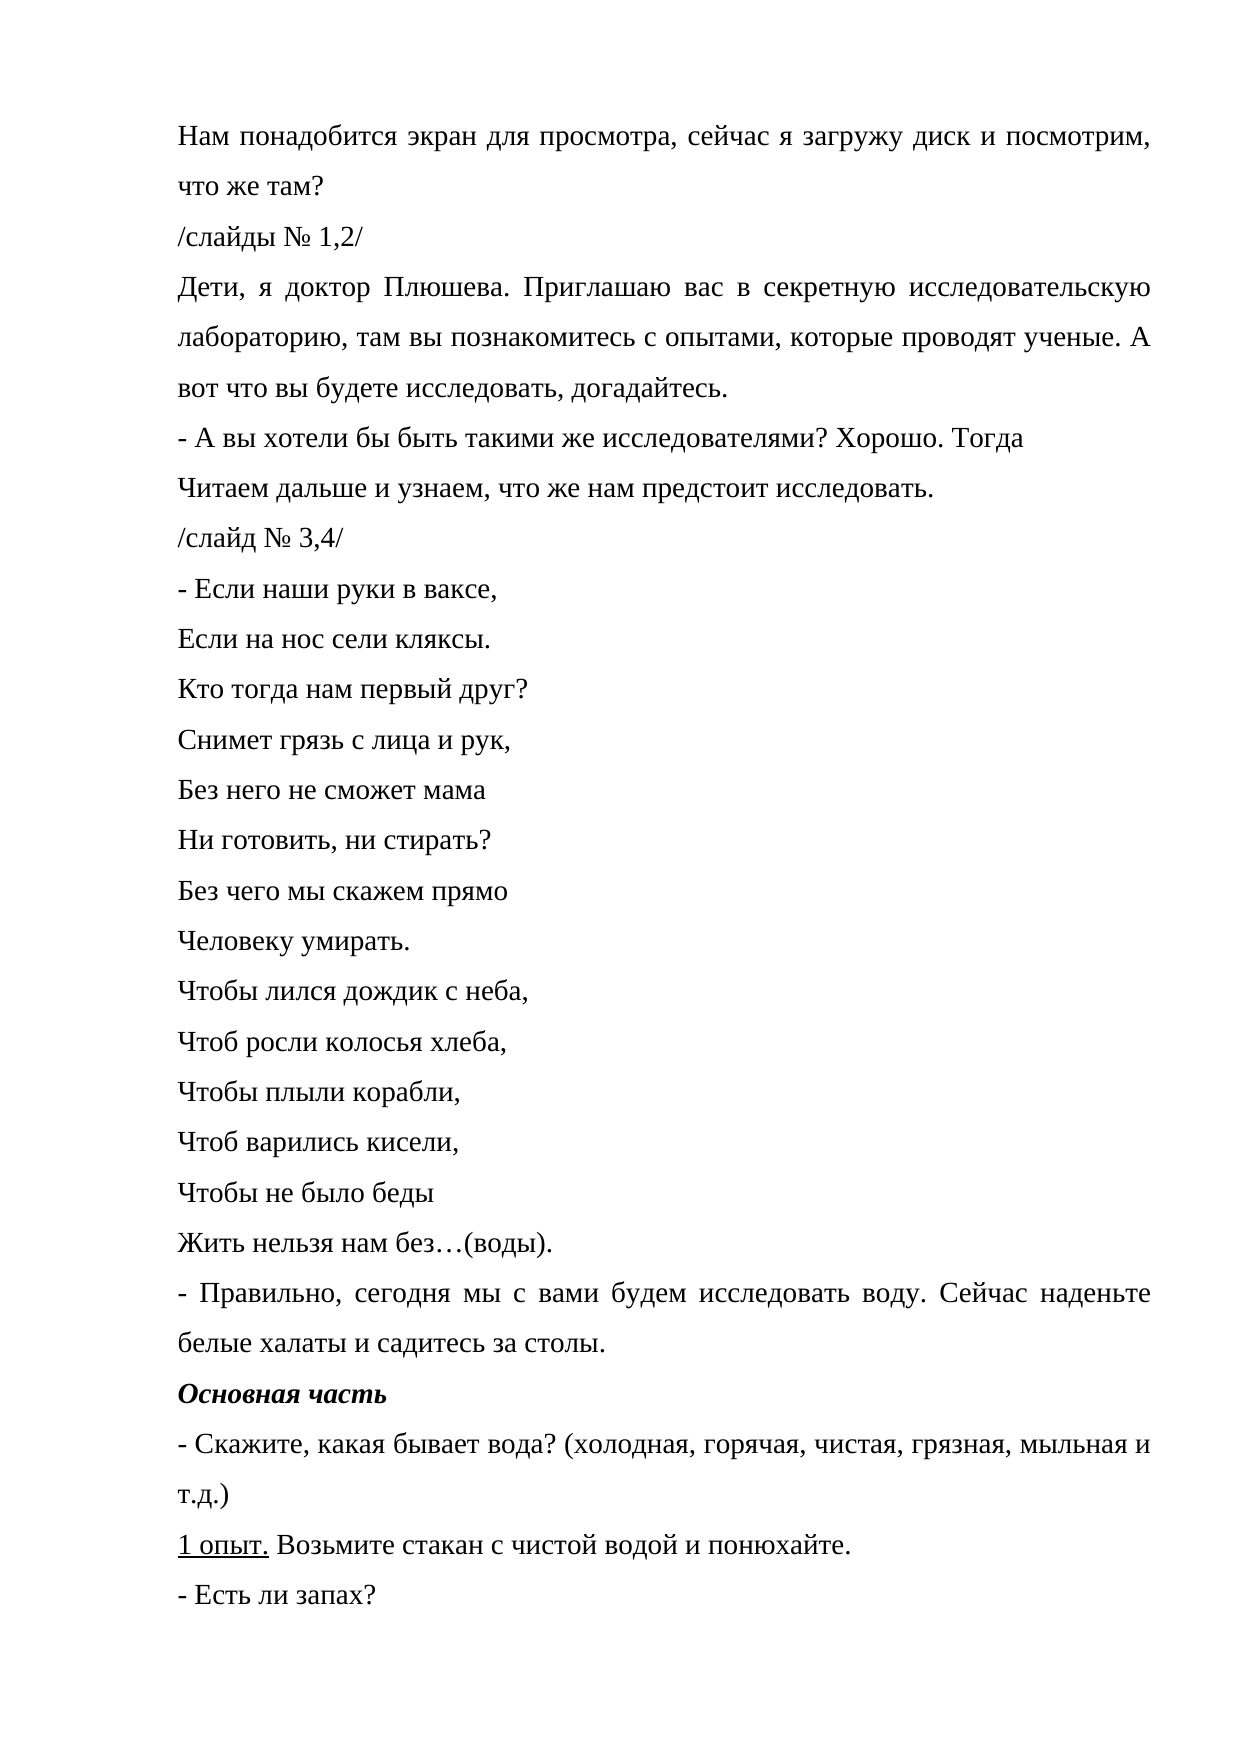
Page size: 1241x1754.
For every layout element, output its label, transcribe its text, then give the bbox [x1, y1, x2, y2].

text Дети, я доктор Плюшева. Приглашаю вас в секретную исследовательскую лабораторию, там вы познакомитесь с опытами, которые проводят ученые. А вот что вы будете исследовать, догадайтесь. [177, 269, 1152, 403]
text - Скажите, какая бывает вода? (холодная, горячая, чистая, грязная, мыльная и т.д.) [177, 1426, 1152, 1510]
text - Есть ли запах? [177, 1577, 1152, 1611]
text Ни готовить, ни стирать? [177, 822, 1152, 856]
text Человеку умирать. [177, 923, 1152, 957]
text Если на нос сели кляксы. [177, 621, 1152, 655]
text Без него не сможет мама [177, 772, 1152, 806]
text 1 опыт. Возьмите стакан с чистой водой и понюхайте. [177, 1527, 1152, 1560]
text - Если наши руки в ваксе, [177, 571, 1152, 604]
text Кто тогда нам первый друг? [177, 672, 1152, 705]
text Основная часть [177, 1376, 1152, 1409]
text Читаем дальше и узнаем, что же нам предстоит исследовать. [177, 470, 1152, 504]
text Без чего мы скажем прямо [177, 873, 1152, 906]
text - Правильно, сегодня мы с вами будем исследовать воду. Сейчас наденьте белые халаты и садитесь за столы. [177, 1275, 1152, 1359]
text - А вы хотели бы быть такими же исследователями? Хорошо. Тогда [177, 420, 1152, 453]
text Чтоб варились кисели, [177, 1124, 1152, 1158]
text Чтобы лился дождик с неба, [177, 973, 1152, 1007]
text /слайд № 3,4/ [177, 521, 1152, 554]
text Жить нельзя нам без…(воды). [177, 1225, 1152, 1258]
text Чтобы не было беды [177, 1175, 1152, 1208]
text Нам понадобится экран для просмотра, сейчас я загружу диск и посмотрим, что же там? [177, 118, 1152, 202]
text /слайды № 1,2/ [177, 219, 1152, 252]
text Чтоб росли колосья хлеба, [177, 1024, 1152, 1057]
text Снимет грязь с лица и рук, [177, 722, 1152, 755]
text Чтобы плыли корабли, [177, 1074, 1152, 1108]
